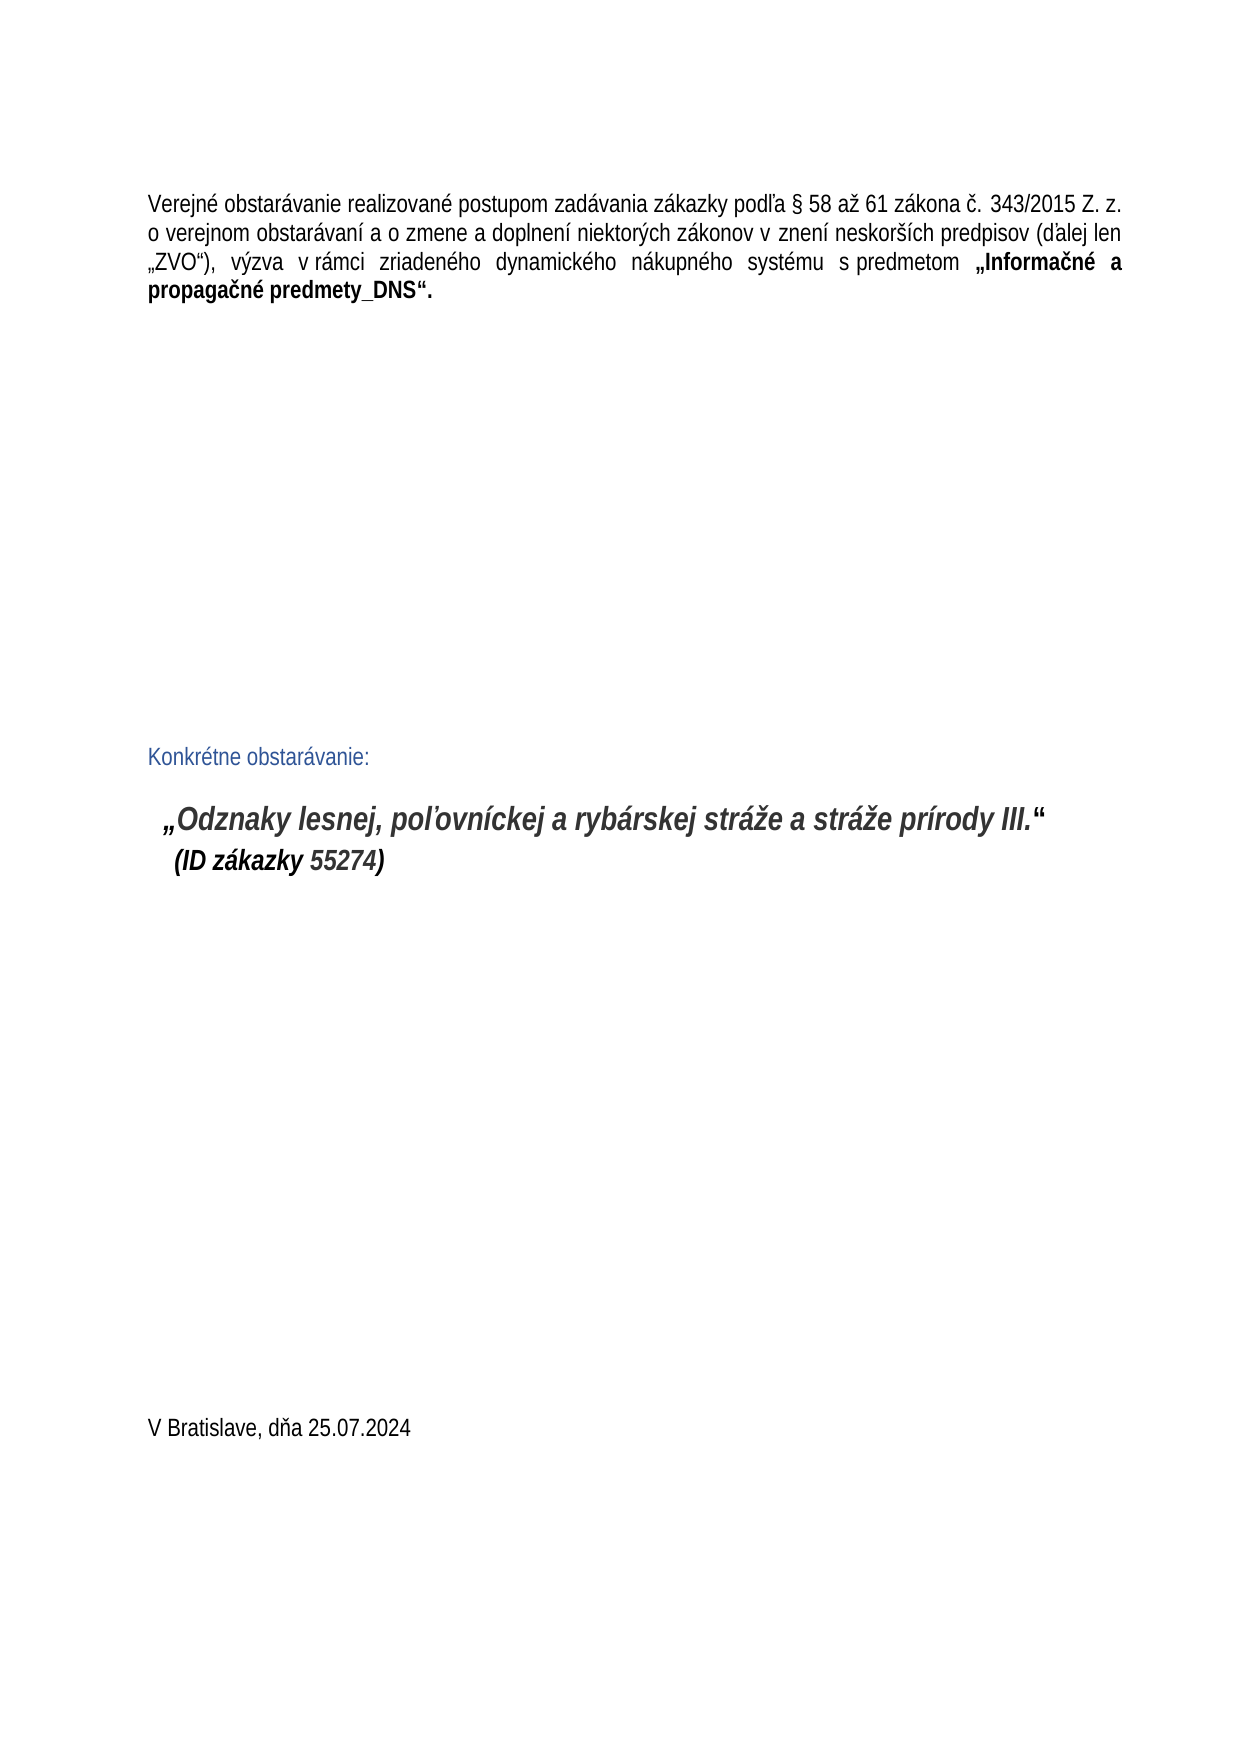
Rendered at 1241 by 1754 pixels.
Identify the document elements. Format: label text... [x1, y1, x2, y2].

text „Odznaky lesnej, poľovníckej a rybárskej stráže a stráže prírody III.“ [148, 799, 1122, 838]
text Verejné obstarávanie realizované postupom zadávania zákazky podľa § 58 až 61 zákona č. 343/2015 Z. z. o verejnom obstarávaní a o zmene a doplnení niektorých zákonov v znení neskorších predpisov (ďalej len „ZVO“), výzva v rámci zriadeného dynamického nákupného systému s predmetom „Informačné a propagačné predmety_DNS“. [148, 189, 1122, 304]
text Konkrétne obstarávanie: [148, 742, 1122, 771]
text (ID zákazky 55274) [148, 843, 1122, 877]
text V Bratislave, dňa 25.07.2024 [148, 1413, 1122, 1442]
